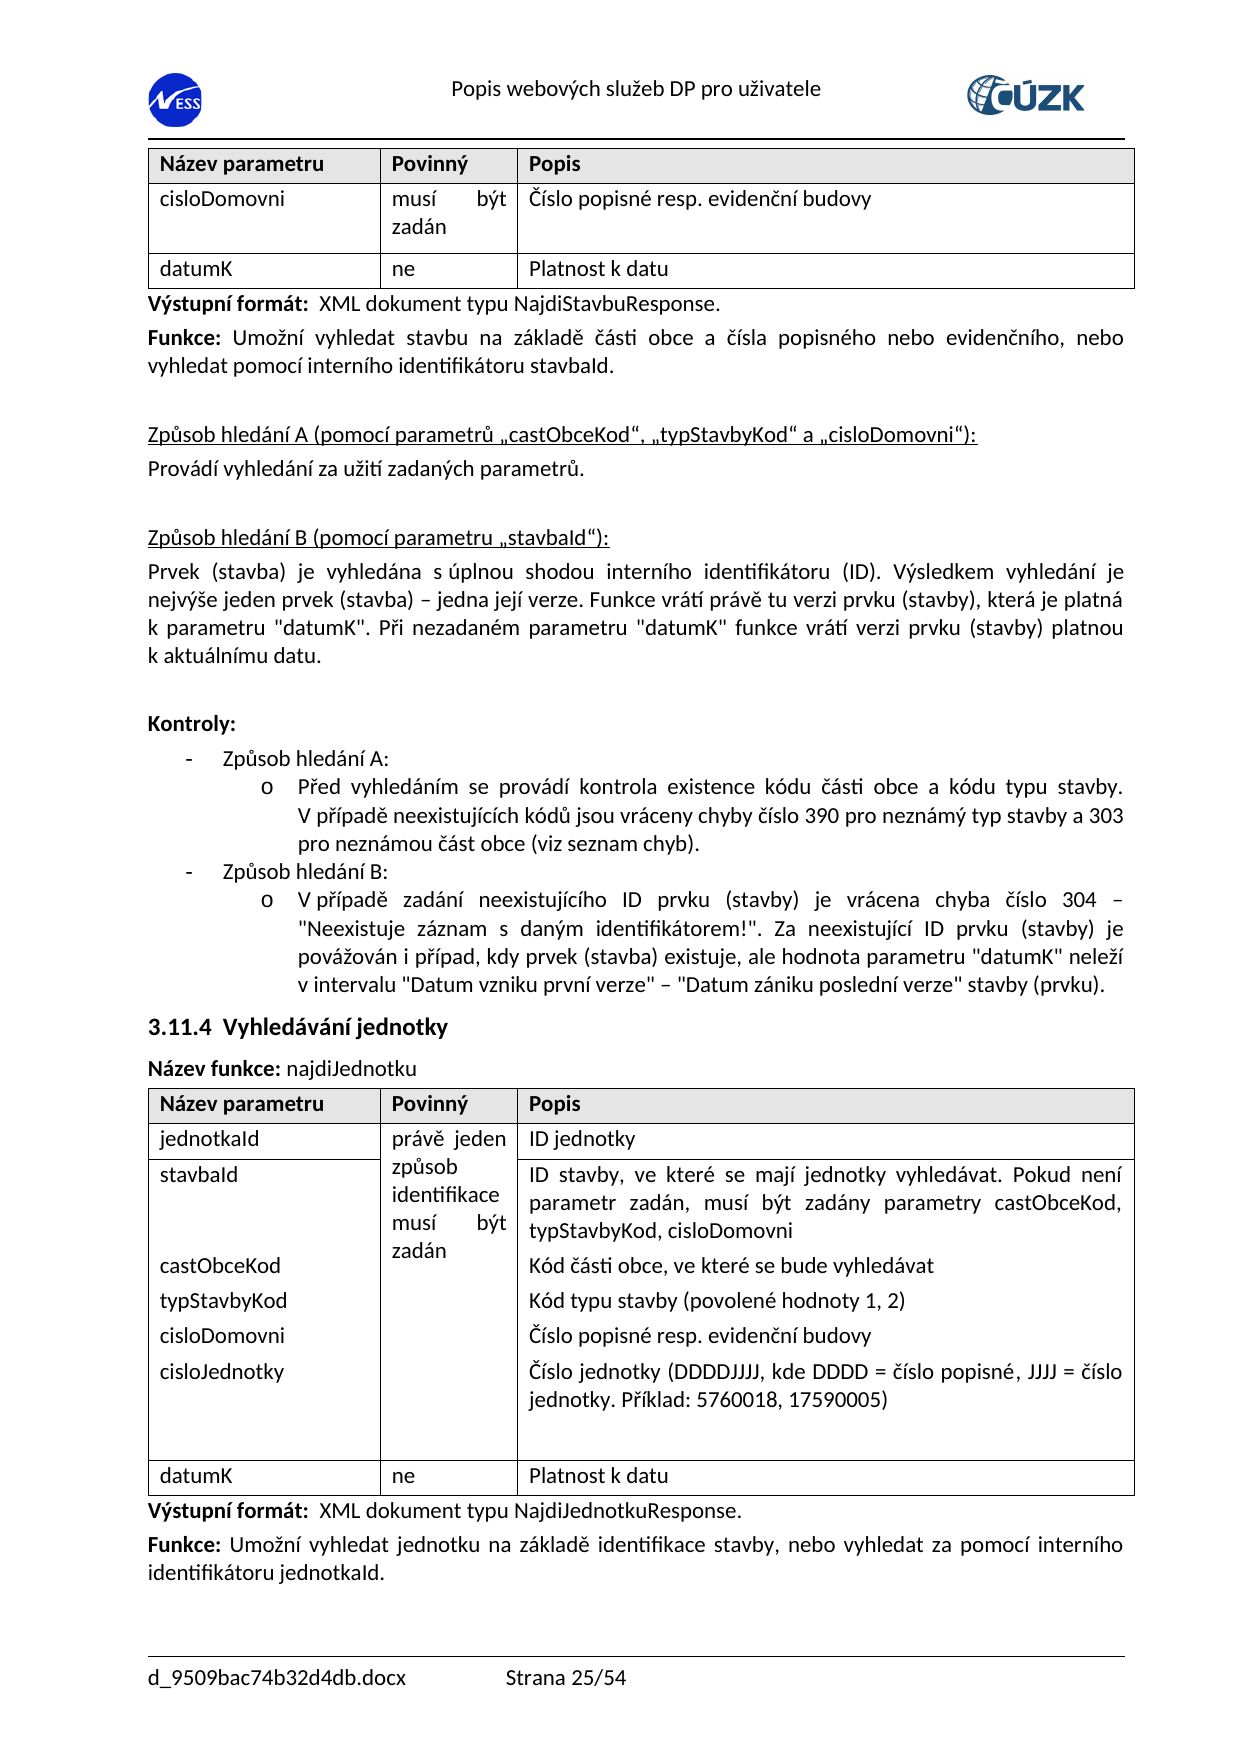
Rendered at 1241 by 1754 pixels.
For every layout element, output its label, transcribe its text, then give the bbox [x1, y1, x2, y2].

text Způsob hledání A (pomocí parametrů „castObceKod“, „typStavbyKod“ a „cisloDomovni“): [148, 420, 1125, 448]
table_header Název parametru [149, 149, 380, 183]
picture [967, 75, 1085, 115]
table_cell stavbaId [149, 1160, 380, 1250]
text Funkce: Umožní vyhledat stavbu na základě části obce a čísla popisného nebo evidenčního, nebo vyhledat pomocí interního identifikátoru stavbaId. [148, 323, 1125, 379]
table_cell Platnost k datu [518, 254, 1134, 288]
table_header Popis [518, 149, 1134, 183]
table_cell cisloDomovni [149, 1321, 380, 1356]
list V případě zadání neexistujícího ID prvku (stavby) je vrácena chyba číslo 304 – "Neexistuje záznam s daným identifikátorem!". Za neexistující ID prvku (stavby) je povážován i případ, kdy prvek (stavba) existuje, ale hodnota parametru "datumK" neleží v intervalu "Datum vzniku první verze" – "Datum zániku poslední verze" stavby (prvku). [260, 885, 1125, 998]
table_cell Kód typu stavby (povolené hodnoty 1, 2) [518, 1285, 1134, 1321]
table_header Popis [518, 1089, 1134, 1123]
list Před vyhledáním se provádí kontrola existence kódu části obce a kódu typu stavby. V případě neexistujících kódů jsou vráceny chyby číslo 390 pro neznámý typ stavby a 303 pro neznámou část obce (viz seznam chyb). [260, 772, 1125, 857]
picture [148, 73, 202, 127]
text Výstupní formát: XML dokument typu NajdiStavbuResponse. [148, 289, 1125, 317]
text Výstupní formát: XML dokument typu NajdiJednotkuResponse. [148, 1496, 1125, 1524]
text Funkce: Umožní vyhledat jednotku na základě identifikace stavby, nebo vyhledat za pomocí interního identifikátoru jednotkaId. [148, 1530, 1125, 1586]
table_header Povinný [381, 149, 517, 183]
table_cell ID jednotky [518, 1124, 1134, 1159]
table_cell Kód části obce, ve které se bude vyhledávat [518, 1250, 1134, 1285]
table_cell typStavbyKod [149, 1285, 380, 1321]
list Způsob hledání A: [185, 744, 1125, 772]
table_cell cisloDomovni [149, 184, 380, 253]
table_cell Číslo jednotky (DDDDJJJJ, kde DDDD = číslo popisné, JJJJ = číslo jednotky. Příklad: 5760018, 17590005) [518, 1356, 1134, 1460]
table_cell jednotkaId [149, 1124, 380, 1159]
table_cell cisloJednotky [149, 1356, 380, 1460]
text Název funkce: najdiJednotku [148, 1054, 1125, 1082]
table_cell ne [381, 1461, 517, 1495]
table_cell datumK [149, 1461, 380, 1495]
list Způsob hledání B: [185, 857, 1125, 885]
text Způsob hledání B (pomocí parametru „stavbaId“): [148, 523, 1125, 551]
table_header Povinný [381, 1089, 517, 1123]
table_cell Číslo popisné resp. evidenční budovy [518, 1321, 1134, 1356]
subtitle Vyhledávání jednotky [148, 1011, 1125, 1041]
table_cell ID stavby, ve které se mají jednotky vyhledávat. Pokud není parametr zadán, musí být zadány parametry castObceKod, typStavbyKod, cisloDomovni [518, 1160, 1134, 1250]
table_cell datumK [149, 254, 380, 288]
table_cell právě jeden způsob identifikace musí být zadán [381, 1124, 517, 1460]
text Provádí vyhledání za užití zadaných parametrů. [148, 454, 1125, 482]
table_cell ne [381, 254, 517, 288]
table_cell Číslo popisné resp. evidenční budovy [518, 184, 1134, 253]
table_cell castObceKod [149, 1250, 380, 1285]
table_cell Platnost k datu [518, 1461, 1134, 1495]
table_header Název parametru [149, 1089, 380, 1123]
text Kontroly: [148, 709, 1125, 737]
text Prvek (stavba) je vyhledána s úplnou shodou interního identifikátoru (ID). Výsledkem vyhledání je nejvýše jeden prvek (stavba) – jedna její verze. Funkce vrátí právě tu verzi prvku (stavby), která je platná k parametru "datumK". Při nezadaném parametru "datumK" funkce vrátí verzi prvku (stavby) platnou k aktuálnímu datu. [148, 557, 1125, 669]
